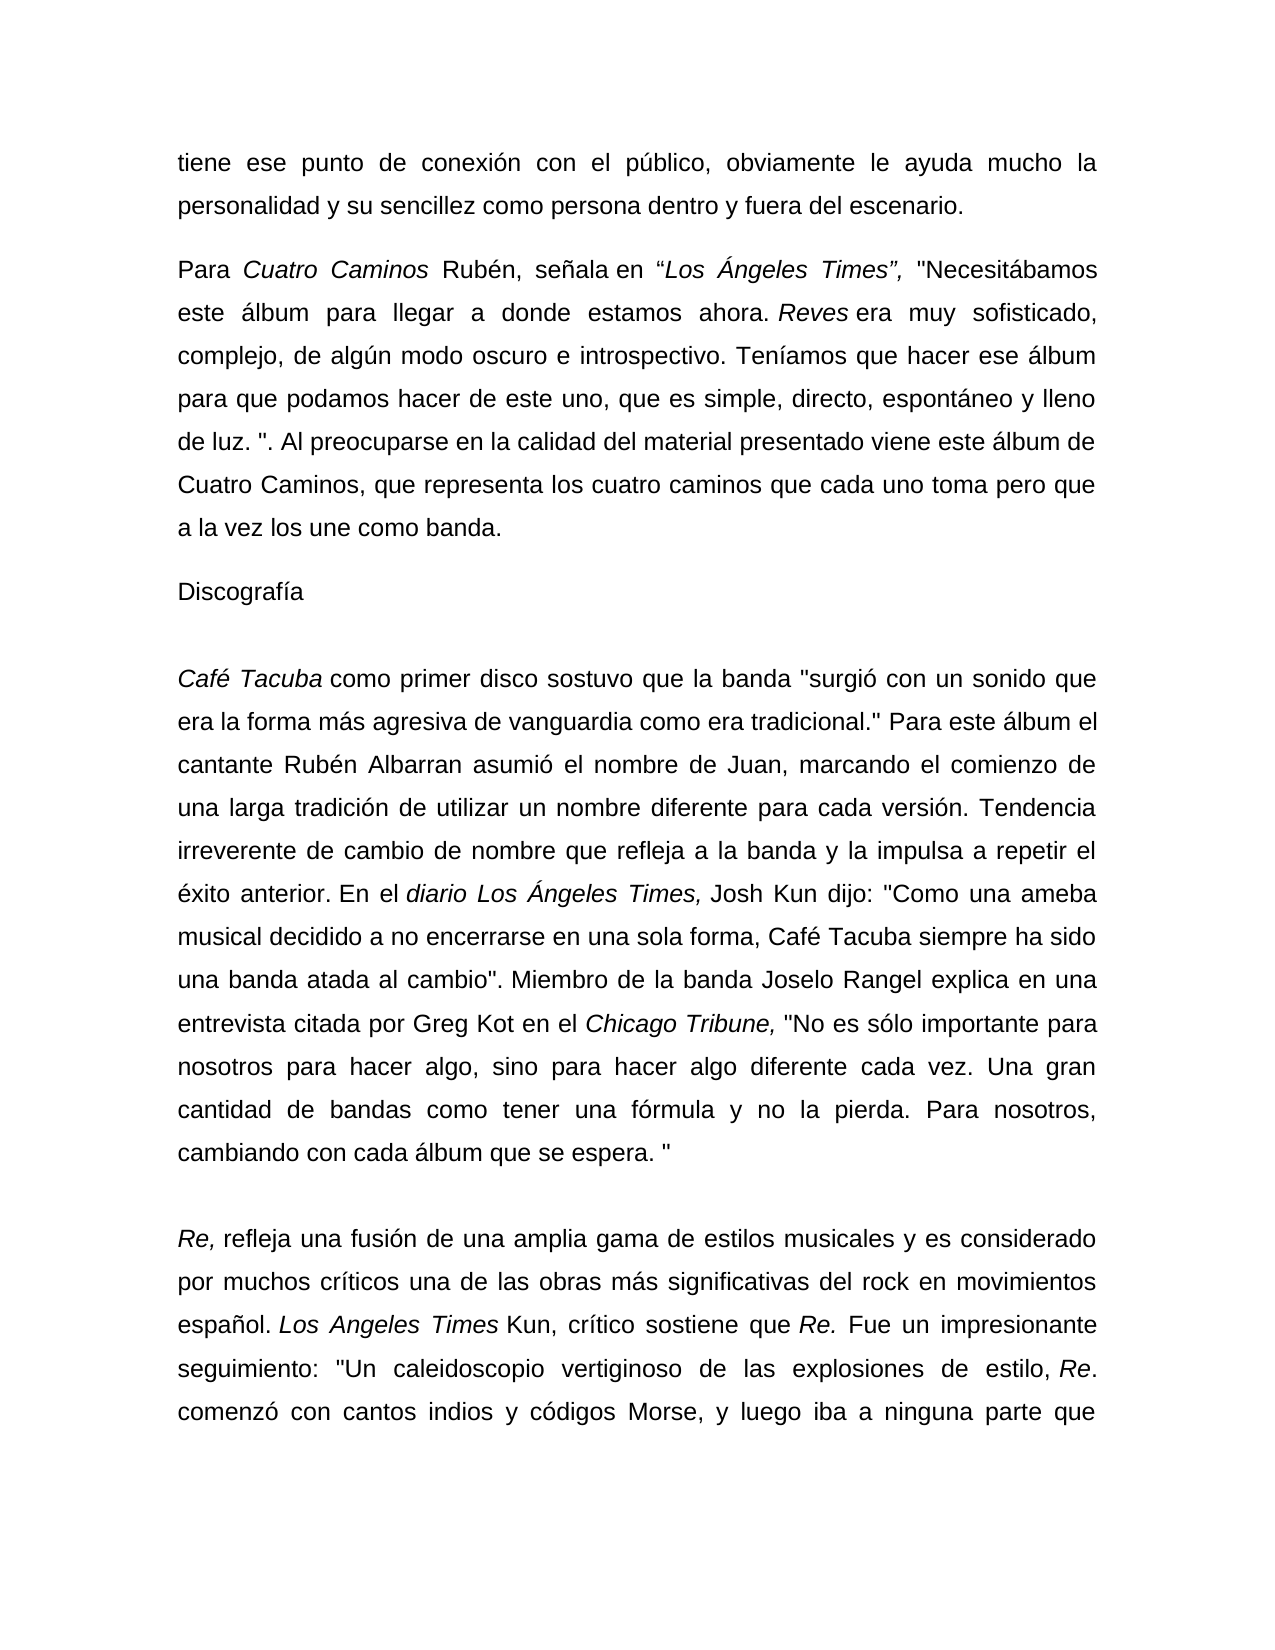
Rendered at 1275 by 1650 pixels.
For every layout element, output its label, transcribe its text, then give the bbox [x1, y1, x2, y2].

text Café Tacuba como primer disco sostuvo que la banda "surgió con un sonido que era la forma más agresiva de vanguardia como era tradicional." Para este álbum el cantante Rubén Albarran asumió el nombre de Juan, marcando el comienzo de una larga tradición de utilizar un nombre diferente para cada versión. Tendencia irreverente de cambio de nombre que refleja a la banda y la impulsa a repetir el éxito anterior. En el diario Los Ángeles Times, Josh Kun dijo: "Como una ameba musical decidido a no encerrarse en una sola forma, Café Tacuba siempre ha sido una banda atada al cambio". Miembro de la banda Joselo Rangel explica en una entrevista citada por Greg Kot en el Chicago Tribune, "No es sólo importante para nosotros para hacer algo, sino para hacer algo diferente cada vez. Una gran cantidad de bandas como tener una fórmula y no la pierda. Para nosotros, cambiando con cada álbum que se espera. " [177, 664, 1098, 1167]
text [177, 1224, 1098, 1426]
text Para Cuatro Caminos Rubén, señala en “Los Ángeles Times”, "Necesitábamos este álbum para llegar a donde estamos ahora. Reves era muy sofisticado, complejo, de algún modo oscuro e introspectivo. Teníamos que hacer ese álbum para que podamos hacer de este uno, que es simple, directo, espontáneo y lleno de luz. ". Al preocuparse en la calidad del material presentado viene este álbum de Cuatro Caminos, que representa los cuatro caminos que cada uno toma pero que a la vez los une como banda. [177, 255, 1098, 542]
text Discografía [177, 577, 1098, 606]
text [177, 148, 1098, 219]
